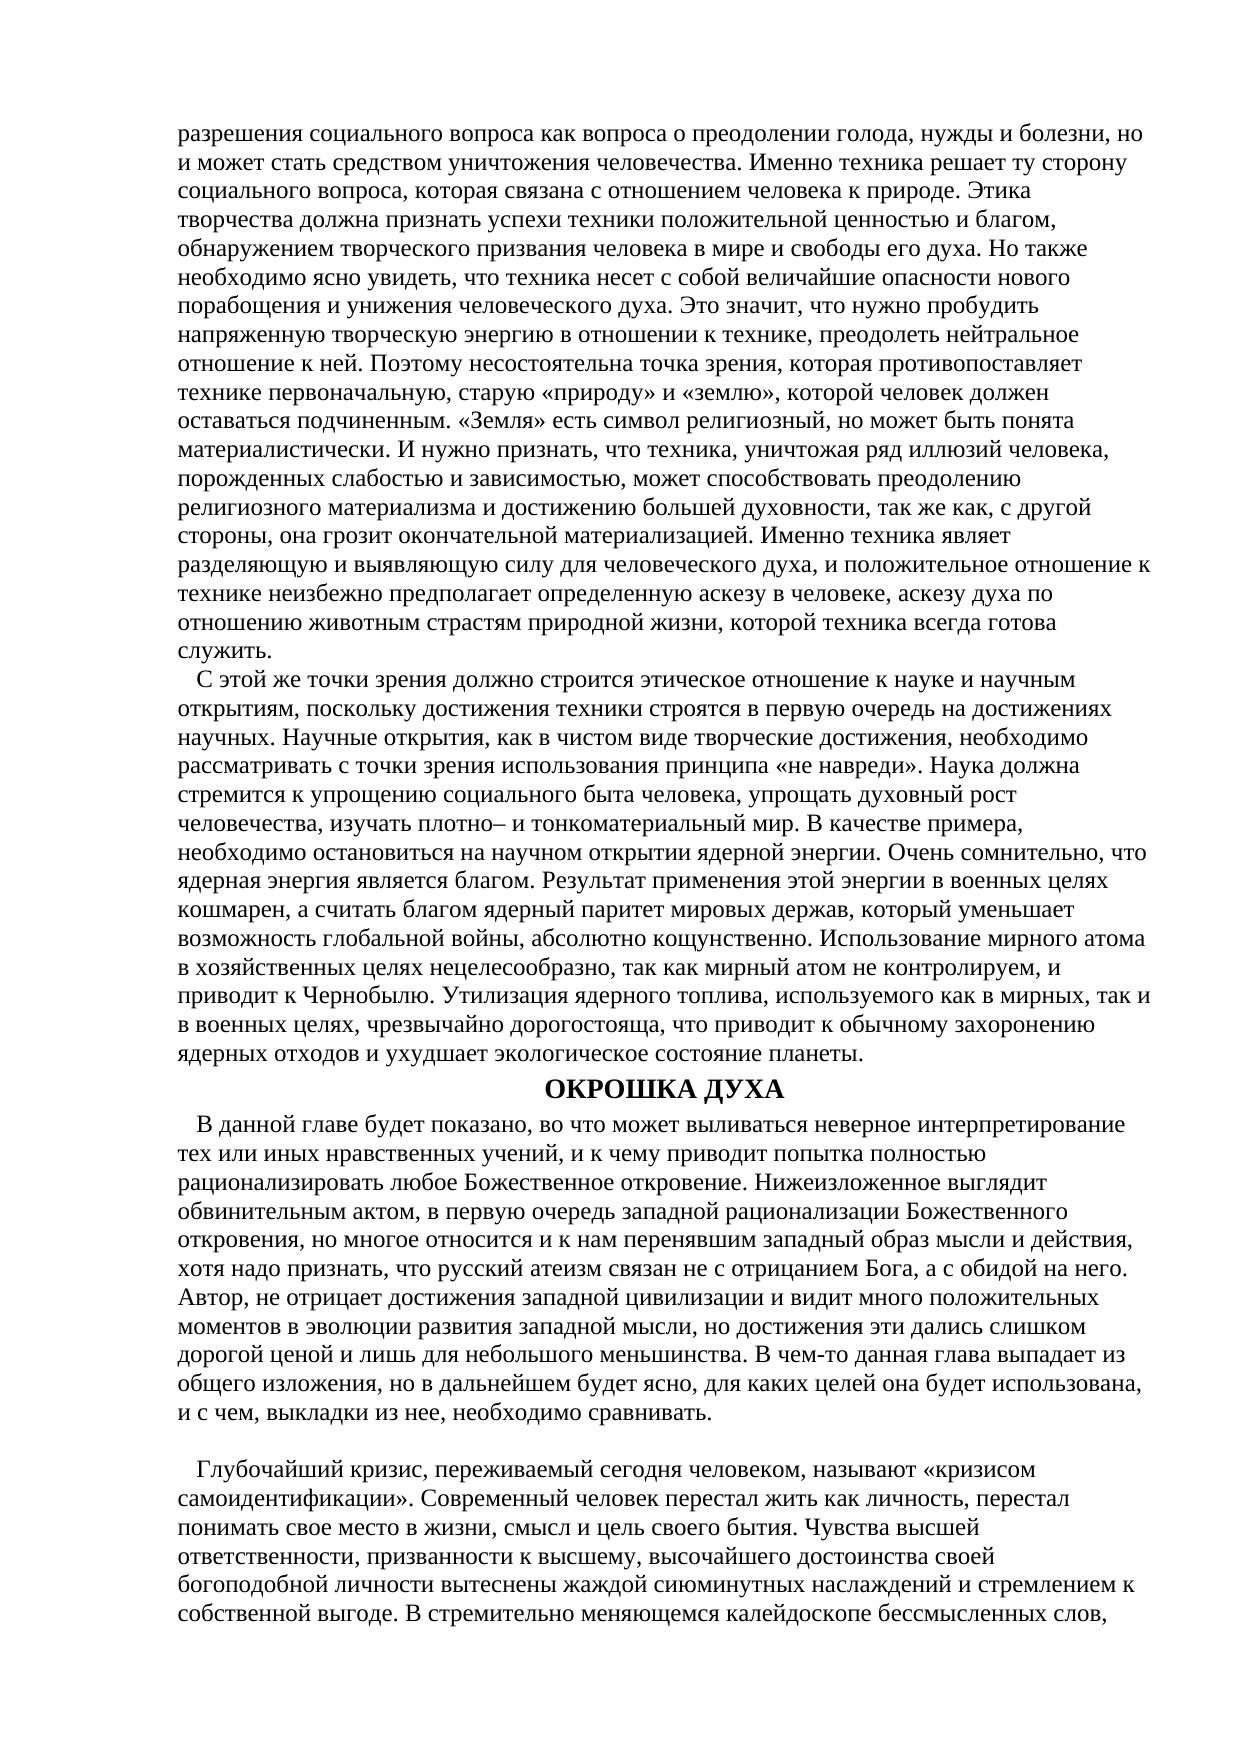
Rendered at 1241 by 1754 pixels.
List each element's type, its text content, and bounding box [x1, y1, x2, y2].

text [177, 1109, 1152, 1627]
subtitle ОКРОШКА ДУХА [177, 1072, 1152, 1104]
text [177, 118, 1152, 1067]
